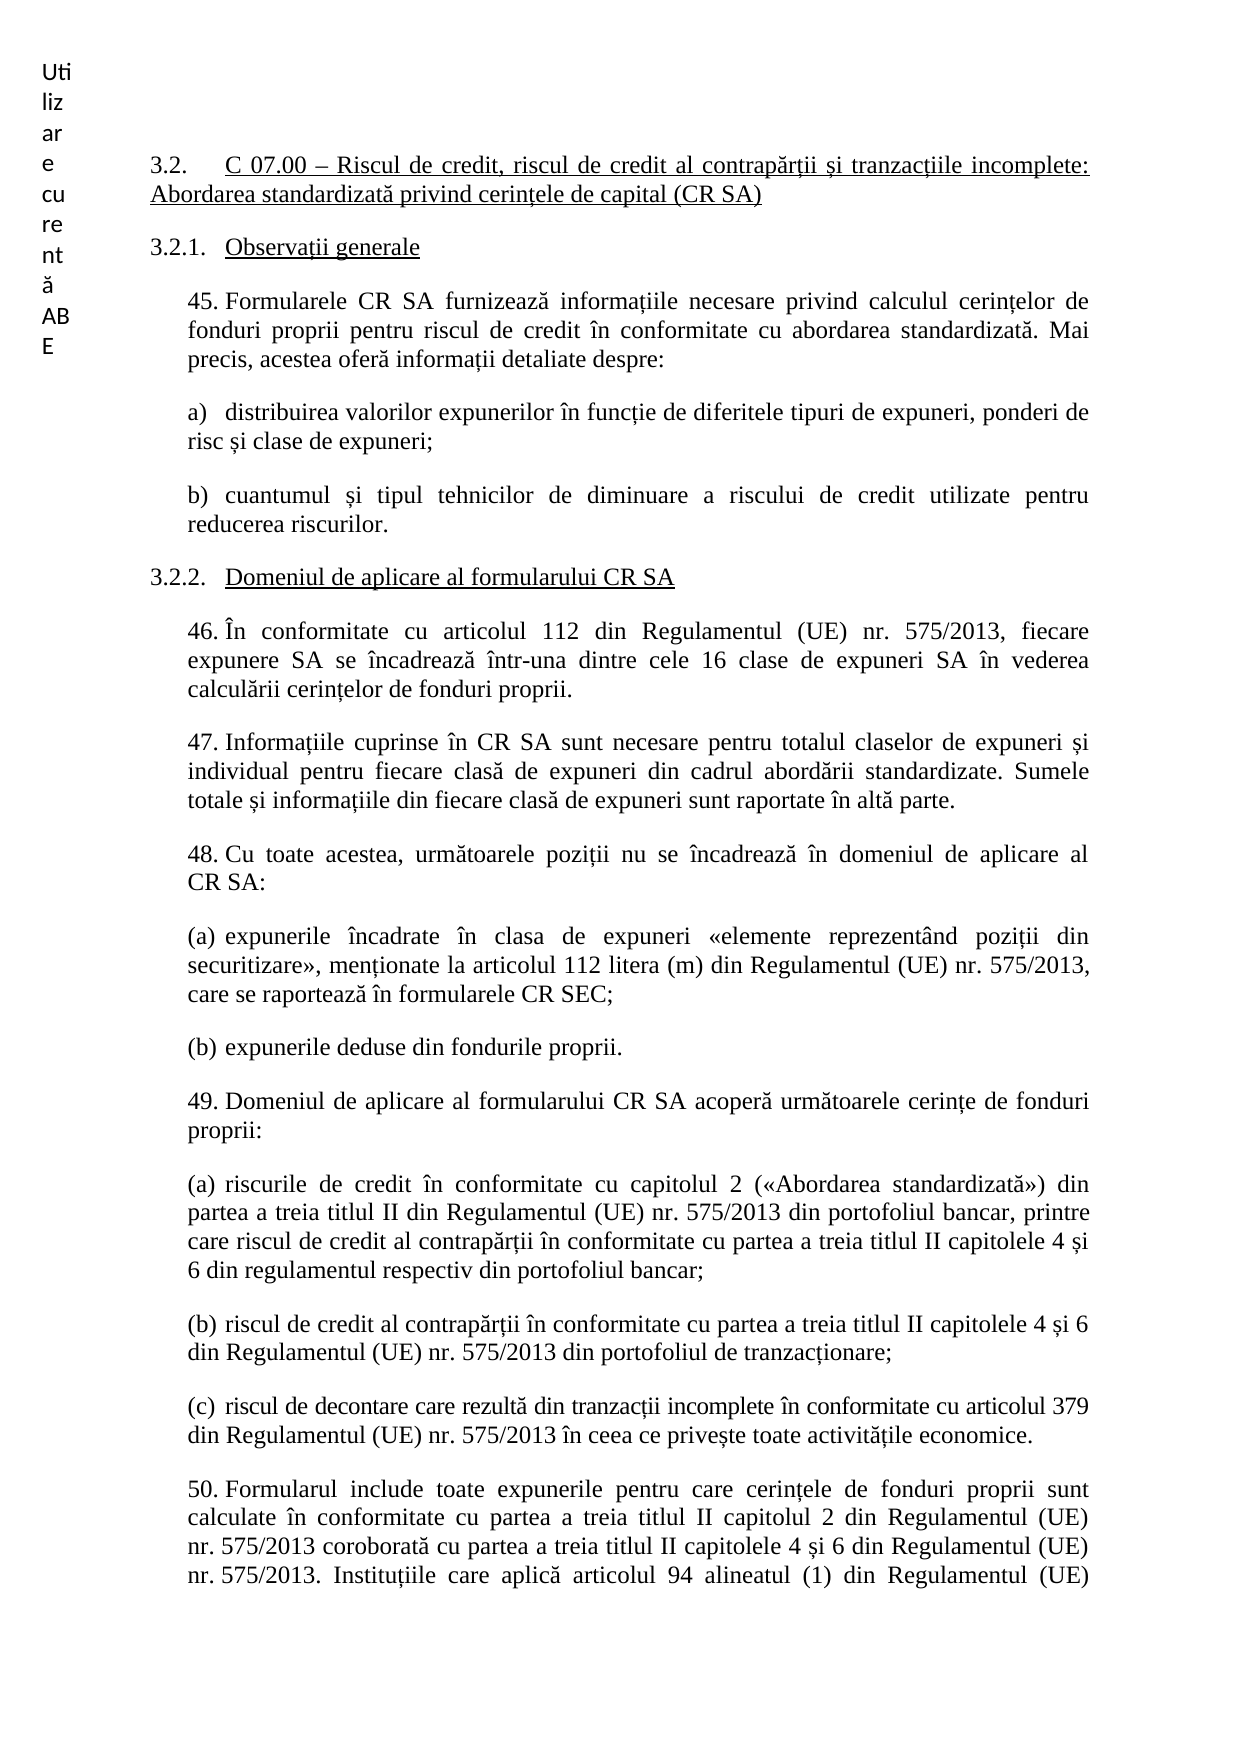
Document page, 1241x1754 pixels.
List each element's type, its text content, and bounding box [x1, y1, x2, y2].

text (b) riscul de credit al contrapărții în conformitate cu partea a treia titlul II capitolele 4 și 6 din Regulamentul (UE) nr. 575/2013 din portofoliul de tranzacționare; [187, 1309, 1090, 1366]
text a) distribuirea valorilor expunerilor în funcție de diferitele tipuri de expuneri, ponderi de risc și clase de expuneri; [187, 397, 1090, 455]
text (c) riscul de decontare care rezultă din tranzacții incomplete în conformitate cu articolul 379 din Regulamentul (UE) nr. 575/2013 în ceea ce privește toate activitățile economice. [187, 1391, 1090, 1449]
text (a) expunerile încadrate în clasa de expuneri «elemente reprezentând poziții din securitizare», menționate la articolul 112 litera (m) din Regulamentul (UE) nr. 575/2013, care se raportează în formularele CR SEC; [187, 921, 1090, 1007]
text (a) riscurile de credit în conformitate cu capitolul 2 («Abordarea standardizată») din partea a treia titlul II din Regulamentul (UE) nr. 575/2013 din portofoliul bancar, printre care riscul de credit al contrapărții în conformitate cu partea a treia titlul II capitolele 4 și 6 din regulamentul respectiv din portofoliul bancar; [187, 1169, 1090, 1284]
list 3.2.1. Observații generale [150, 232, 1090, 261]
list 3.2. C 07.00 – Riscul de credit, riscul de credit al contrapărții și tranzacțiile incomplete: Abordarea standardizată privind cerințele de capital (CR SA) [150, 150, 1090, 207]
text (b) expunerile deduse din fondurile proprii. [187, 1032, 1090, 1061]
list 3.2.2. Domeniul de aplicare al formularului CR SA [150, 562, 1090, 591]
text b) cuantumul și tipul tehnicilor de diminuare a riscului de credit utilizate pentru reducerea riscurilor. [187, 480, 1090, 537]
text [187, 1474, 1090, 1589]
